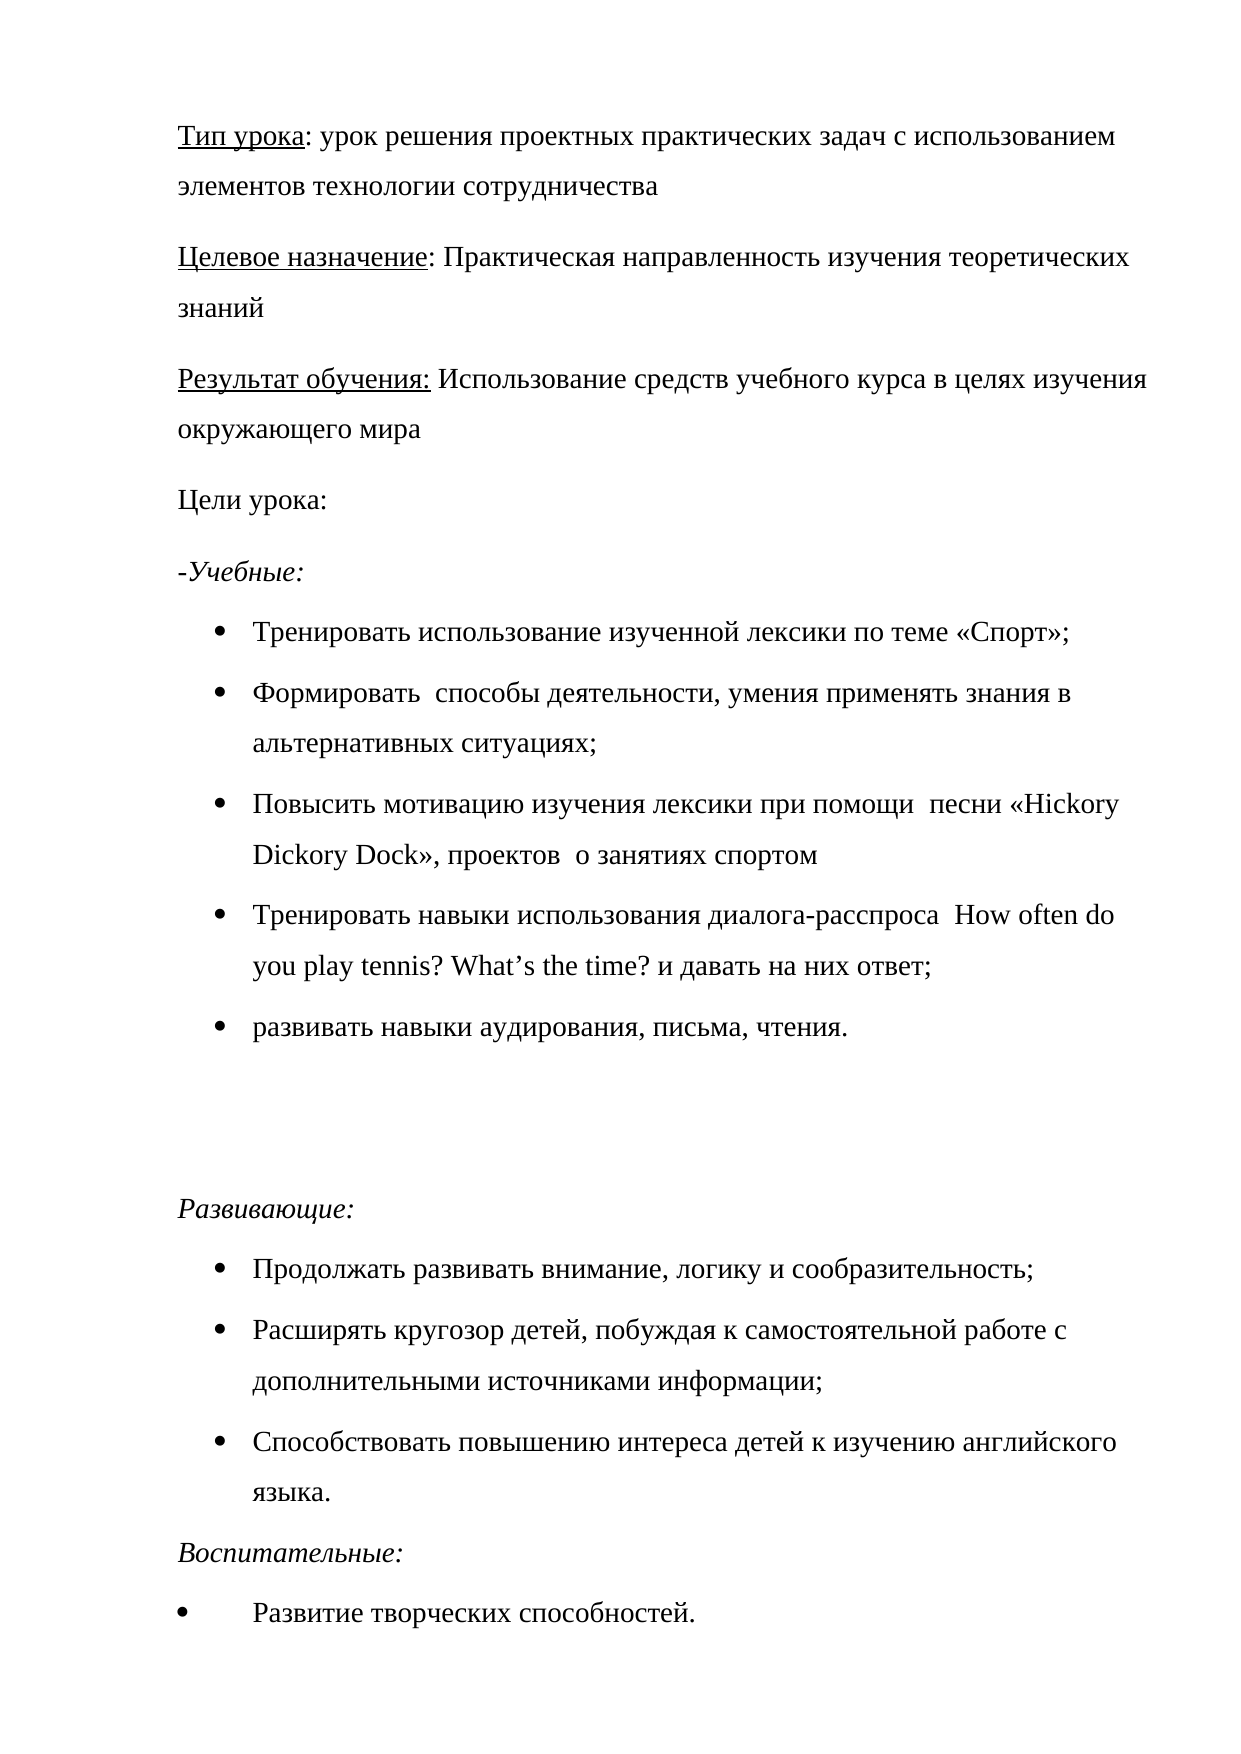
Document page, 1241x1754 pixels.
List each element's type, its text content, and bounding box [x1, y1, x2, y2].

list Формировать способы деятельности, умения применять знания в альтернативных ситуациях; [215, 675, 1152, 759]
text Цели урока: [177, 482, 1152, 516]
list Тренировать навыки использования диалога-расспроса How often do you play tennis? What’s the time? и давать на них ответ; [215, 897, 1152, 981]
text Тип урока: урок решения проектных практических задач с использованием элементов технологии сотрудничества [177, 118, 1152, 202]
list Продолжать развивать внимание, логику и сообразительность; [215, 1252, 1152, 1285]
list Тренировать использование изученной лексики по теме «Спорт»; [215, 614, 1152, 648]
text -Учебные: [177, 554, 1152, 587]
list Развитие творческих способностей. [177, 1596, 1152, 1629]
text Воспитательные: [177, 1535, 1152, 1568]
text Целевое назначение: Практическая направленность изучения теоретических знаний [177, 239, 1152, 323]
list развивать навыки аудирования, письма, чтения. [215, 1009, 1152, 1042]
list Способствовать повышению интереса детей к изучению английского языка. [215, 1424, 1152, 1508]
list Расширять кругозор детей, побуждая к самостоятельной работе с дополнительными источниками информации; [215, 1312, 1152, 1396]
text Результат обучения: Использование средств учебного курса в целях изучения окружающего мира [177, 361, 1152, 445]
text Развивающие: [177, 1191, 1152, 1224]
list Повысить мотивацию изучения лексики при помощи песни «Hickory Dickory Dock», проектов о занятиях спортом [215, 786, 1152, 870]
